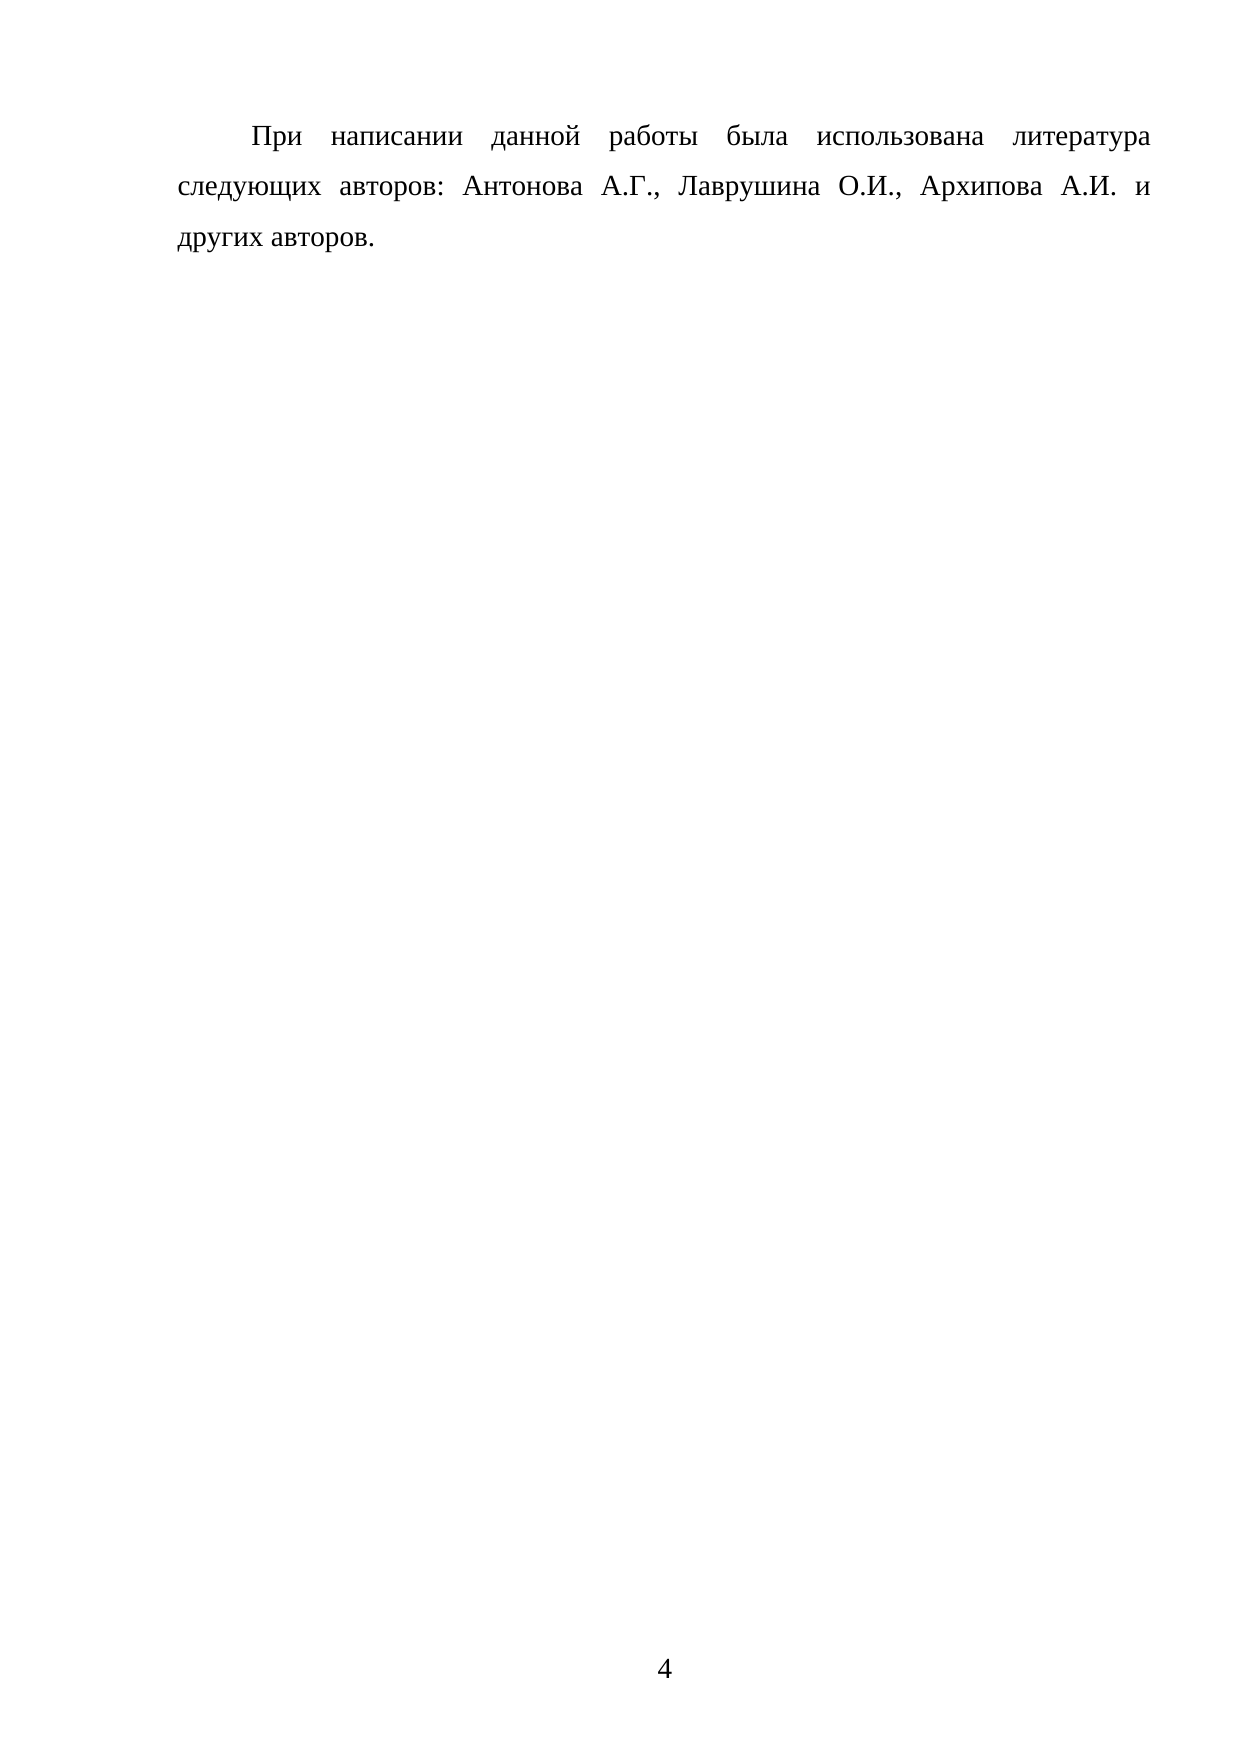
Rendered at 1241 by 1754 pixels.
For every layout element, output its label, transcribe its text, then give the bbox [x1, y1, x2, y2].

text При написании данной работы была использована литература следующих авторов: Антонова А.Г., Лаврушина О.И., Архипова А.И. и других авторов. [177, 118, 1152, 252]
